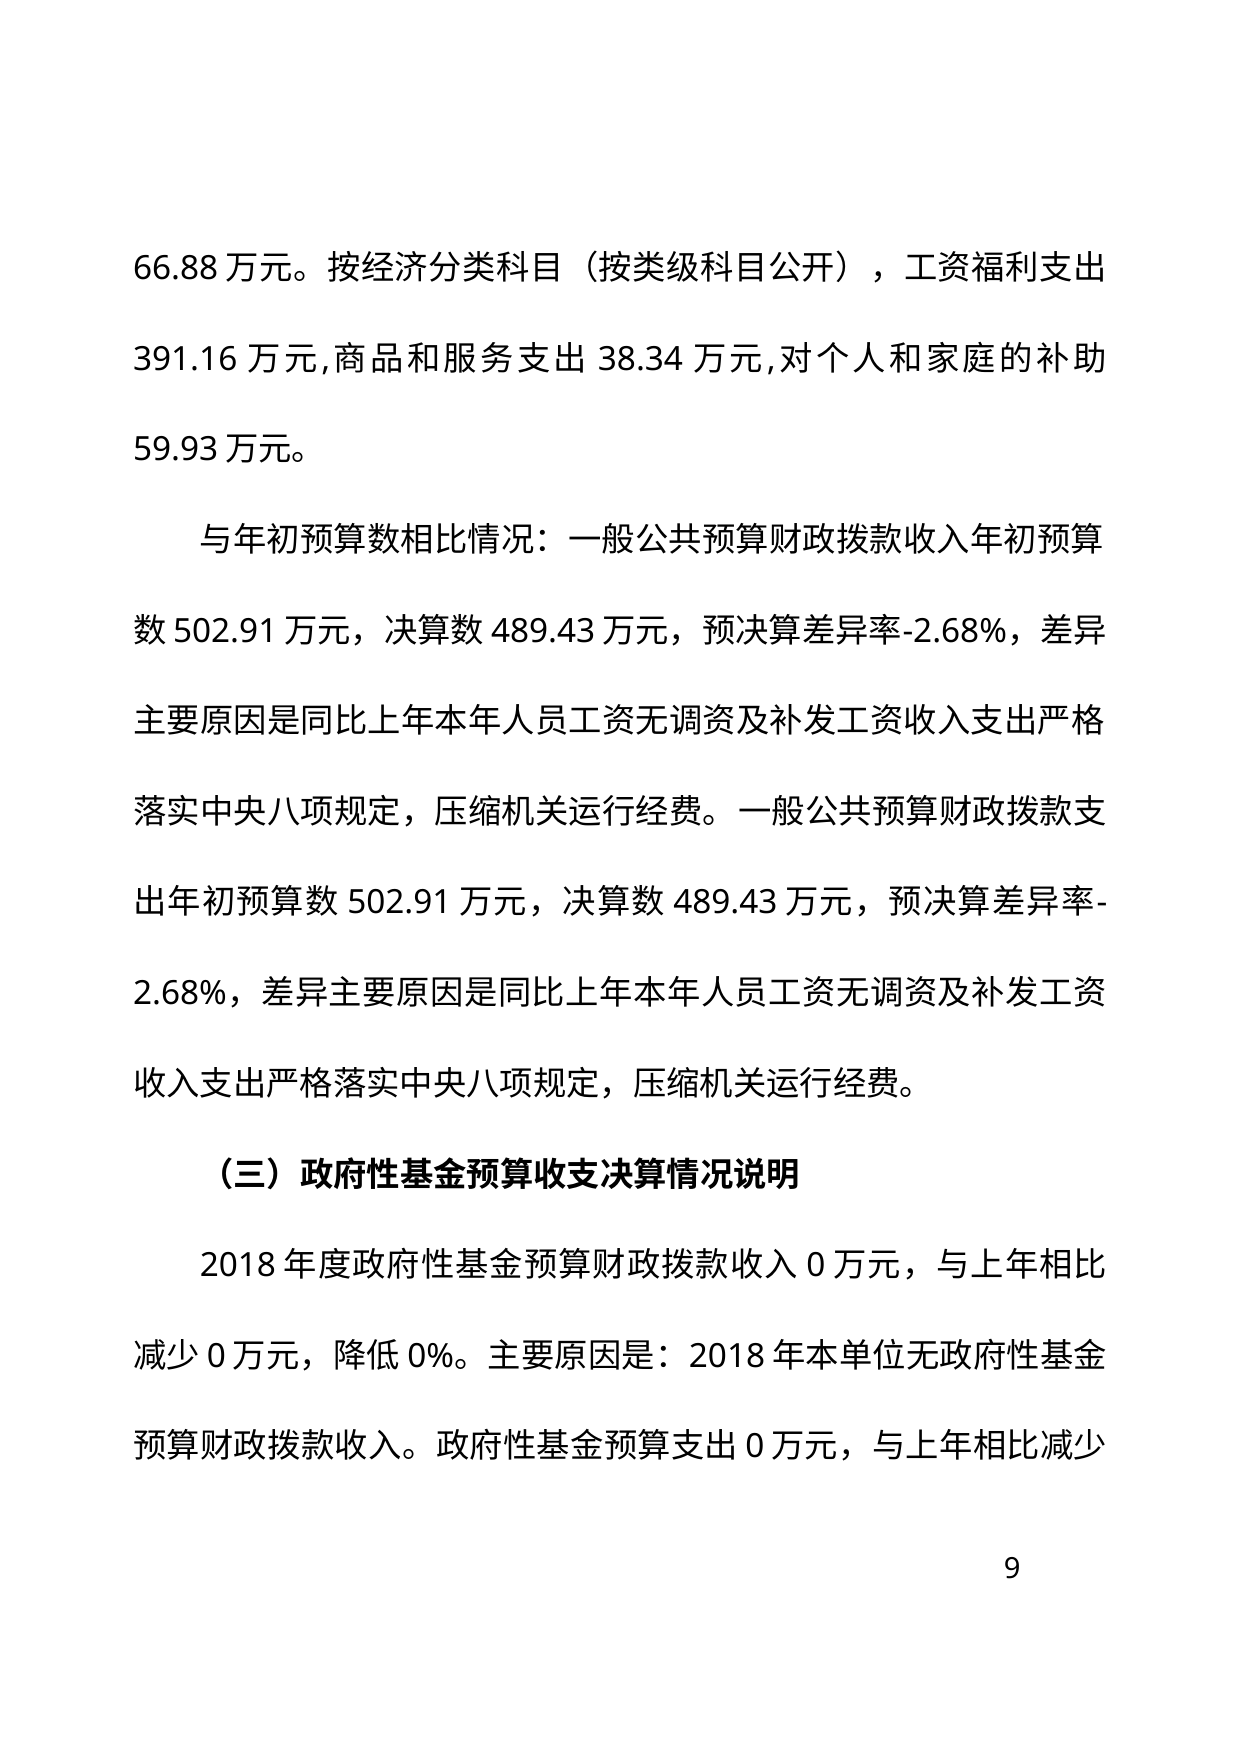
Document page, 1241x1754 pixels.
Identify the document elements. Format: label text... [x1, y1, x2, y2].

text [133, 220, 1107, 492]
text （三）政府性基金预算收支决算情况说明 [133, 1126, 1107, 1217]
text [133, 1217, 1107, 1489]
text 与年初预算数相比情况：一般公共预算财政拨款收入年初预算数502.91万元，决算数489.43万元，预决算差异率-2.68%，差异主要原因是同比上年本年人员工资无调资及补发工资收入支出严格落实中央八项规定，压缩机关运行经费。一般公共预算财政拨款支出年初预算数502.91万元，决算数489.43万元，预决算差异率-2.68%，差异主要原因是同比上年本年人员工资无调资及补发工资收入支出严格落实中央八项规定，压缩机关运行经费。 [133, 492, 1107, 1126]
